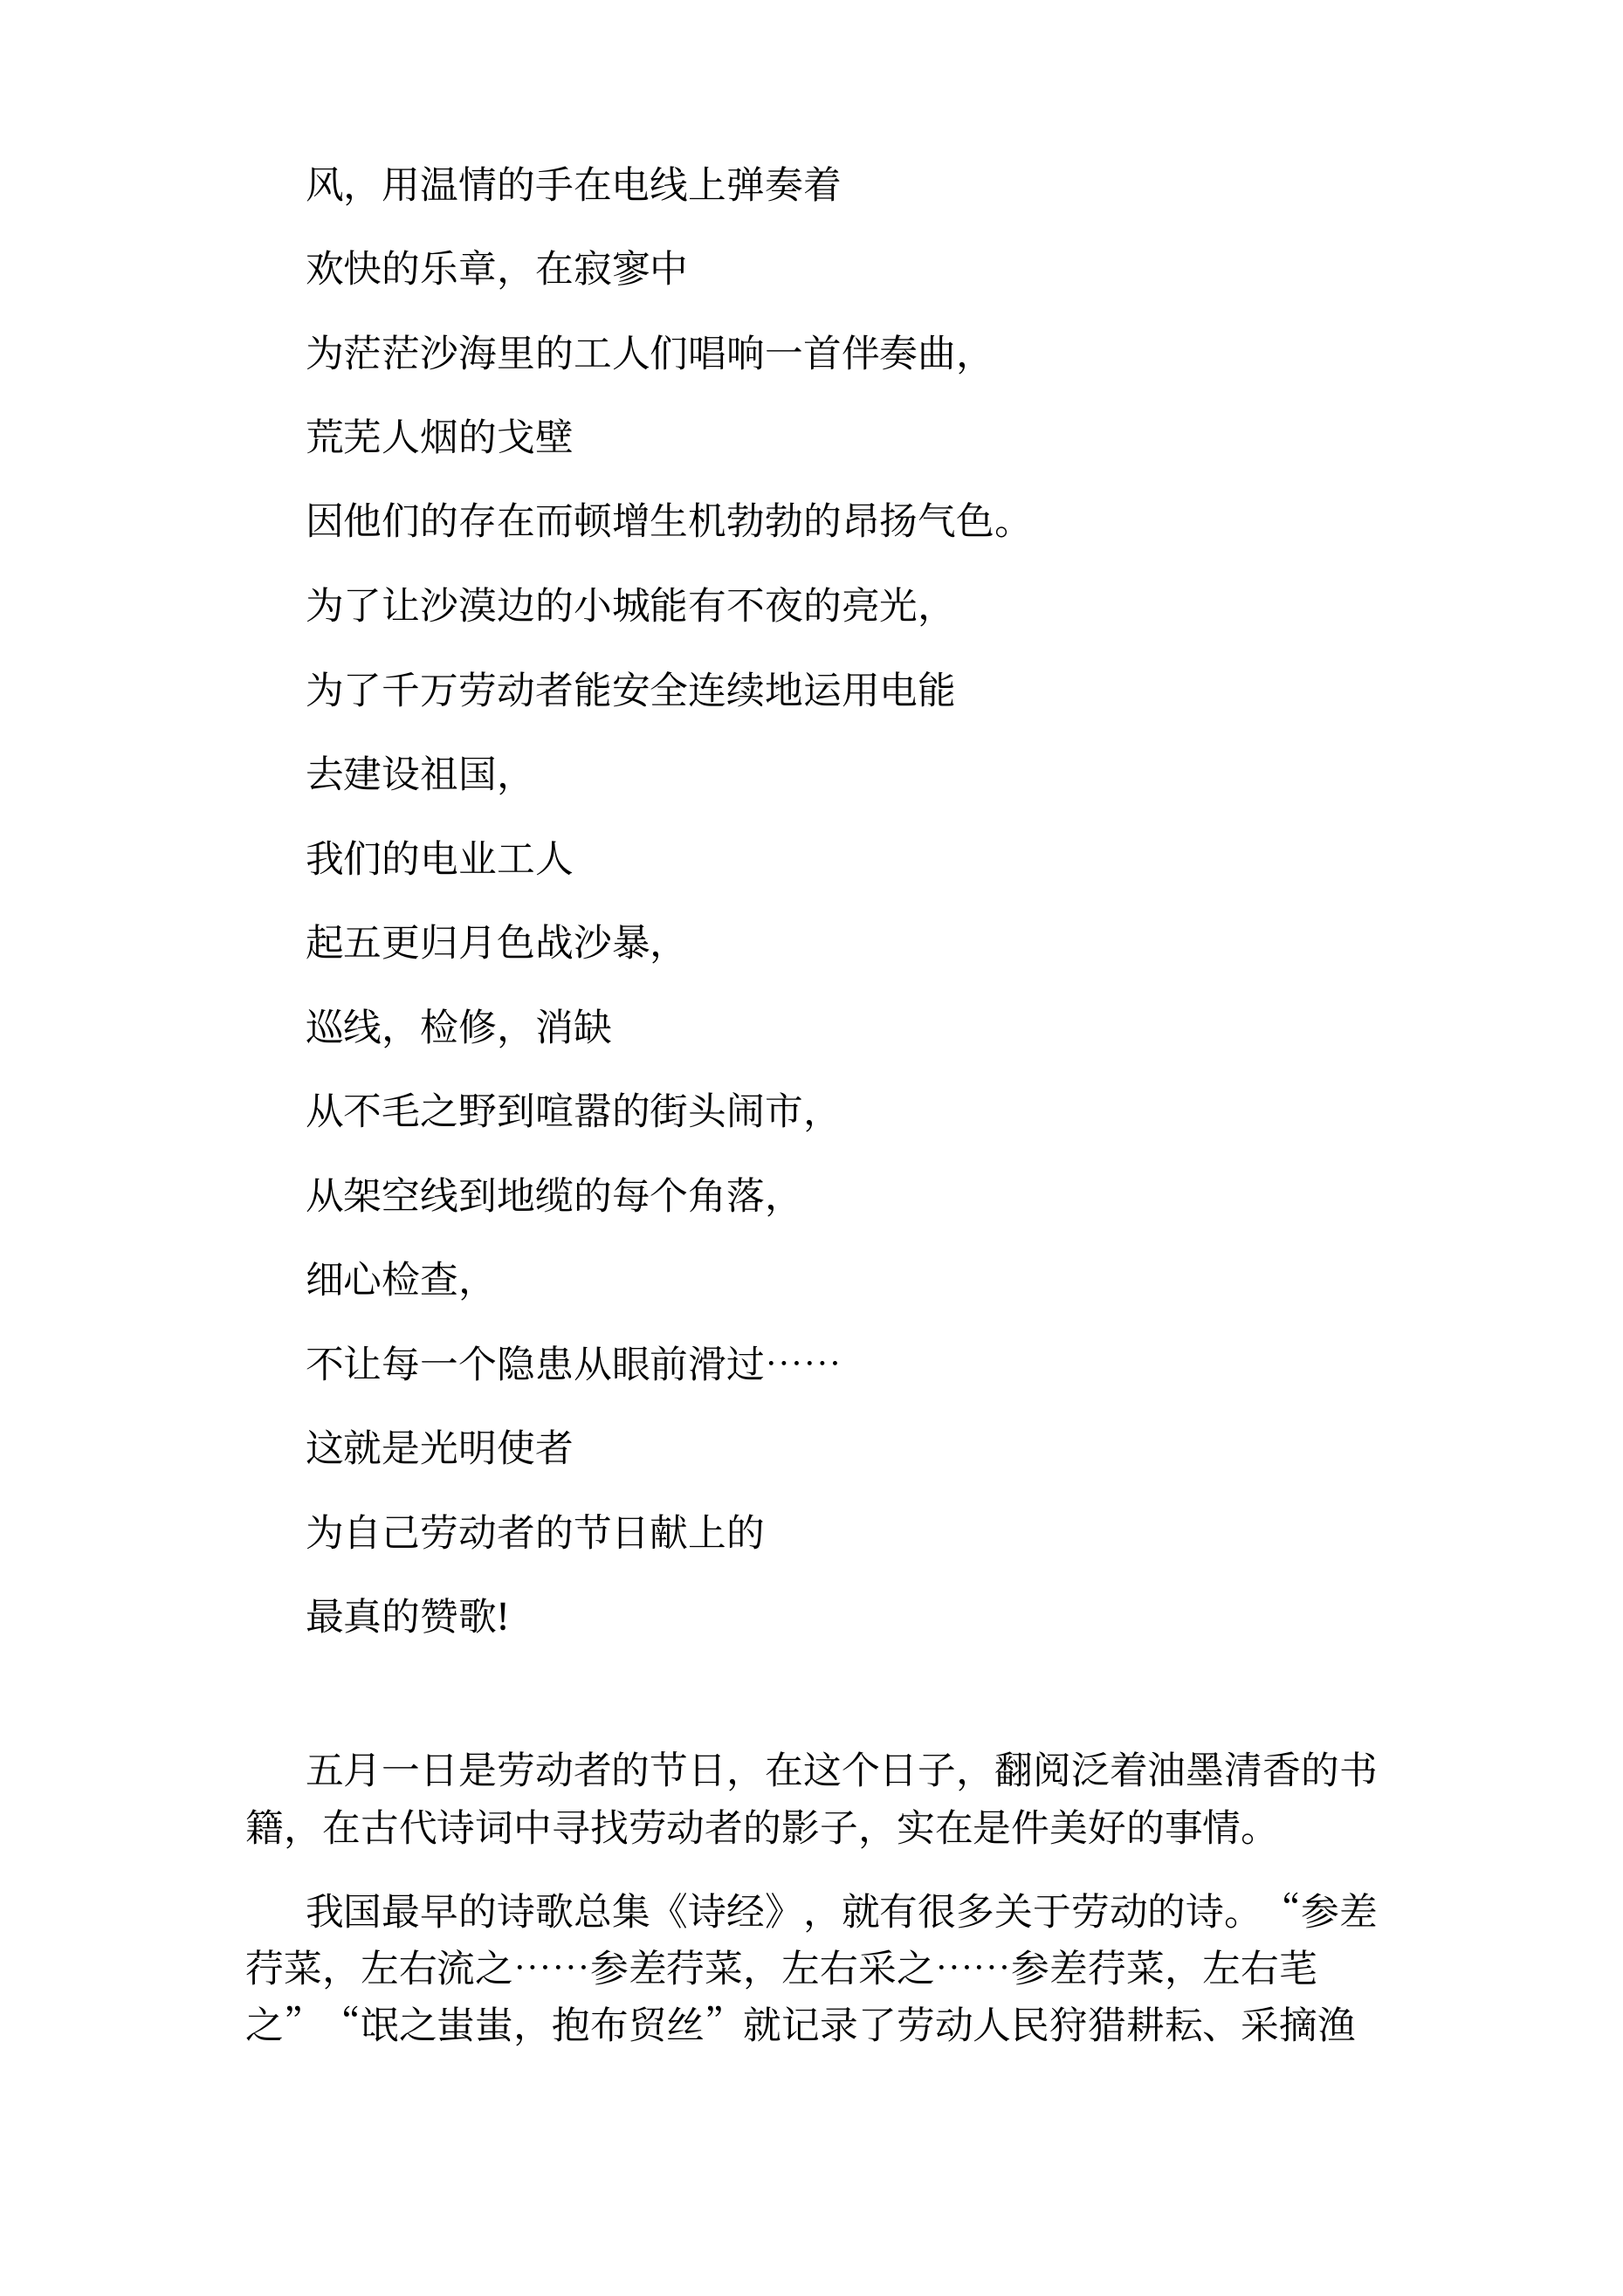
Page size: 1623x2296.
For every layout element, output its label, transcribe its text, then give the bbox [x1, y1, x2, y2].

text 不让每一个隐患从眼前滑过…… [306, 1347, 922, 1385]
text 为茫茫沙海里的工人们唱响一首伴奏曲， [306, 336, 1098, 375]
text 为了千万劳动者能安全连续地运用电能 [306, 673, 1142, 711]
text 从架空线到地缆的每个角落， [306, 1179, 922, 1217]
text 籍，在古代诗词中寻找劳动者的影子，实在是件美好的事情。 [245, 1811, 1548, 1849]
text 之”“氓之蚩蚩，抱布贸丝”就记录了劳动人民狩猎耕耘、采摘渔 [245, 2009, 1548, 2047]
text 五月一日是劳动者的节日，在这个日子，翻阅泛着油墨清香的书 [306, 1754, 1548, 1792]
text 我国最早的诗歌总集《诗经》，就有很多关于劳动的诗。“参差 [306, 1894, 1548, 1933]
text 这就是光明使者 [306, 1432, 922, 1469]
text 因他们的存在而顿增生机勃勃的昂扬气色。 [306, 505, 1142, 543]
text 欢快的乐章，在寂寥中 [306, 251, 922, 290]
text 荒芜人烟的戈壁 [306, 421, 1098, 458]
text 为自己劳动者的节日献上的 [306, 1516, 834, 1554]
text 巡线，检修，消缺 [306, 1010, 670, 1048]
text 风，用温情的手在电线上弹奏着 [306, 168, 922, 206]
text 细心检查， [306, 1263, 922, 1301]
text 去建设祖国， [306, 757, 1142, 795]
text 为了让沙漠边的小城能有不夜的亮光， [306, 589, 1142, 627]
text 荇菜，左右流之……参差荇菜，左右采之……参差荇菜，左右芼 [245, 1952, 1548, 1990]
text 最真的赞歌! [306, 1600, 834, 1639]
text 从不毛之野到喧嚣的街头闹市， [306, 1095, 922, 1133]
text 我们的电业工人 [306, 842, 631, 880]
text 起五更归月色战沙暴， [306, 926, 746, 964]
